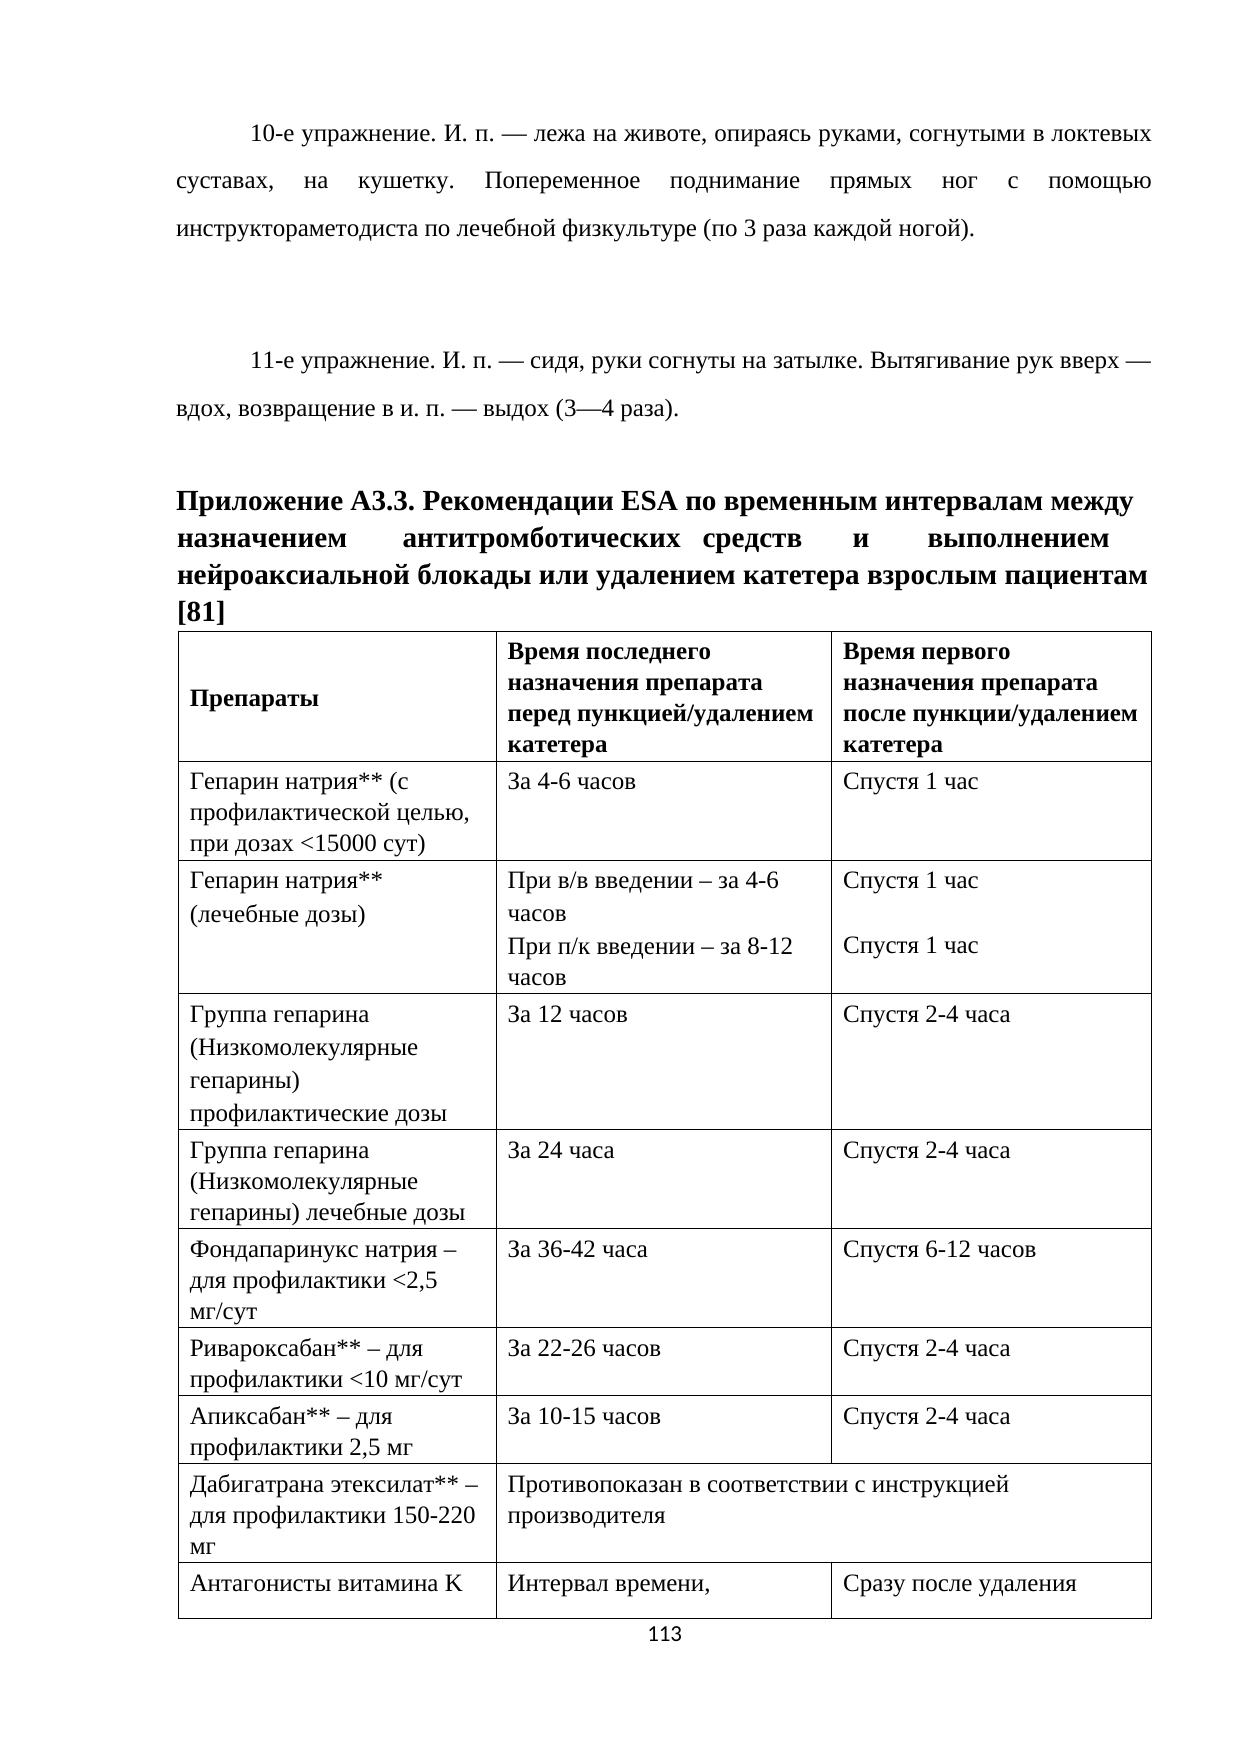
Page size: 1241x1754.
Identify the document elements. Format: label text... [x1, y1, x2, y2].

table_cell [497, 1563, 831, 1618]
text 11-е упражнение. И. п. — сидя, руки согнуты на затылке. Вытягивание рук вверх — вдох, возвращение в и. п. — выдох (3—4 раза). [176, 345, 1152, 421]
table_cell Апиксабан** – для профилактики 2,5 мг [179, 1396, 496, 1463]
subtitle Приложение А3.3. Рекомендации ESA по временным интервалам между назначением антитромботических средств и выполнением нейроаксиальной блокады или удалением катетера взрослым пациентам [81] [176, 483, 1190, 627]
table_cell Фондапаринукс натрия – для профилактики <2,5 мг/сут [179, 1229, 496, 1327]
table_cell Спустя 6-12 часов [832, 1229, 1151, 1327]
table_cell Спустя 2-4 часа [832, 1130, 1151, 1228]
table_cell За 12 часов [497, 994, 831, 1129]
table_cell Спустя 2-4 часа [832, 994, 1151, 1129]
table_cell Спустя 2-4 часа [832, 1328, 1151, 1395]
table_header Время первого назначения препарата после пункции/удалением катетера [832, 632, 1151, 761]
table_cell Спустя 2-4 часа [832, 1396, 1151, 1463]
table_cell Спустя 1 час [832, 762, 1151, 859]
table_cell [832, 1563, 1151, 1618]
table_cell За 4-6 часов [497, 762, 831, 859]
table_cell Группа гепарина (Низкомолекулярные гепарины) лечебные дозы [179, 1130, 496, 1228]
table_cell При в/в введении – за 4-6 часов При п/к введении – за 8-12 часов [497, 861, 831, 993]
table_cell За 22-26 часов [497, 1328, 831, 1395]
table_cell За 24 часа [497, 1130, 831, 1228]
text 10-е упражнение. И. п. — лежа на животе, опираясь руками, согнутыми в локтевых суставах, на кушетку. Попеременное поднимание прямых ног с помощью инструктораметодиста по лечебной физкультуре (по 3 раза каждой ногой). [176, 118, 1152, 242]
table_cell Группа гепарина (Низкомолекулярные гепарины) профилактические дозы [179, 994, 496, 1129]
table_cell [179, 1563, 496, 1618]
table_cell Ривароксабан** – для профилактики <10 мг/сут [179, 1328, 496, 1395]
table_cell Гепарин натрия** (с профилактической целью, при дозах <15000 сут) [179, 762, 496, 859]
table_header Препараты [179, 632, 496, 761]
table_cell Противопоказан в соответствии с инструкцией производителя [497, 1464, 1151, 1562]
table_cell Гепарин натрия** (лечебные дозы) [179, 861, 496, 993]
table_cell Спустя 1 час Спустя 1 час [832, 861, 1151, 993]
table_cell За 36-42 часа [497, 1229, 831, 1327]
table_cell За 10-15 часов [497, 1396, 831, 1463]
table_header Время последнего назначения препарата перед пункцией/удалением катетера [497, 632, 831, 761]
table_cell Дабигатрана этексилат** – для профилактики 150-220 мг [179, 1464, 496, 1562]
